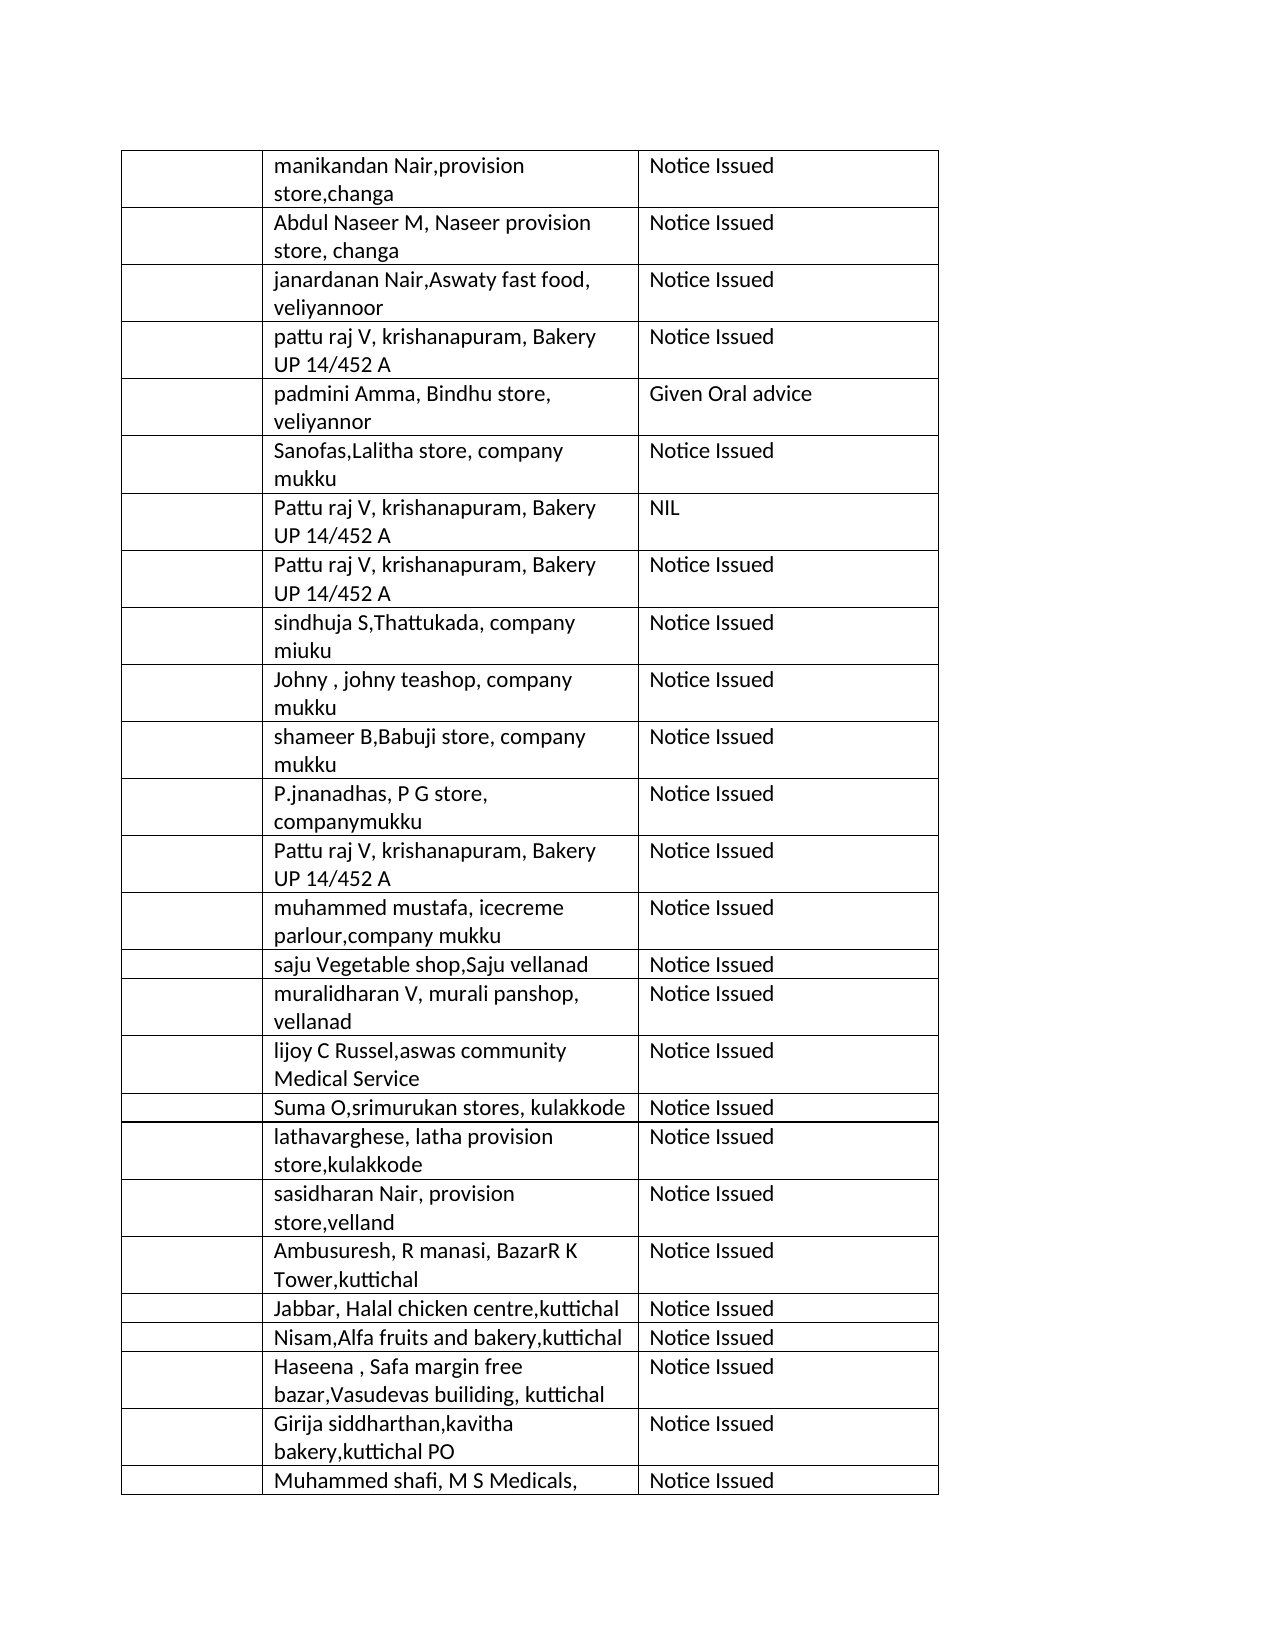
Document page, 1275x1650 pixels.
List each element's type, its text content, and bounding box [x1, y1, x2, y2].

table_cell Notice Issued [639, 1466, 938, 1494]
table_cell [122, 494, 262, 549]
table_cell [263, 1466, 638, 1494]
table_cell [122, 1352, 262, 1408]
table_cell Notice Issued [639, 836, 938, 892]
table_cell [122, 208, 262, 264]
table_cell [122, 722, 262, 778]
table_cell Ambusuresh, R manasi, BazarR K Tower,kuttichal [263, 1237, 638, 1293]
table_cell Notice Issued [639, 1294, 938, 1322]
table_cell [122, 1094, 262, 1121]
table_cell Notice Issued [639, 1094, 938, 1121]
table_cell saju Vegetable shop,Saju vellanad [263, 950, 638, 978]
table_cell janardanan Nair,Aswaty fast food, veliyannoor [263, 265, 638, 321]
table_cell Haseena , Safa margin free bazar,Vasudevas builiding, kuttichal [263, 1352, 638, 1408]
table_cell pattu raj V, krishanapuram, Bakery UP 14/452 A [263, 322, 638, 378]
table_cell Notice Issued [639, 1352, 938, 1408]
table_cell manikandan Nair,provision store,changa [263, 151, 638, 207]
table_cell Notice Issued [639, 322, 938, 378]
table_cell [122, 665, 262, 721]
table_cell shameer B,Babuji store, company mukku [263, 722, 638, 778]
table_cell lijoy C Russel,aswas community Medical Service [263, 1036, 638, 1092]
table_cell Pattu raj V, krishanapuram, Bakery UP 14/452 A [263, 494, 638, 549]
table_cell Notice Issued [639, 1180, 938, 1236]
table_cell P.jnanadhas, P G store, companymukku [263, 779, 638, 835]
table_cell [122, 1123, 262, 1178]
table_cell Nisam,Alfa fruits and bakery,kuttichal [263, 1323, 638, 1351]
table_cell [122, 979, 262, 1035]
table_cell Notice Issued [639, 551, 938, 607]
table_cell [122, 265, 262, 321]
table_cell [122, 893, 262, 949]
table_cell [122, 322, 262, 378]
table_cell [122, 1409, 262, 1465]
table_cell Notice Issued [639, 151, 938, 207]
table_cell Notice Issued [639, 265, 938, 321]
table_cell Notice Issued [639, 436, 938, 492]
table_cell Notice Issued [639, 1409, 938, 1465]
table_cell Notice Issued [639, 1237, 938, 1293]
table_cell [122, 950, 262, 978]
table_cell padmini Amma, Bindhu store, veliyannor [263, 379, 638, 435]
table_cell Johny , johny teashop, company mukku [263, 665, 638, 721]
table_cell Notice Issued [639, 950, 938, 978]
table_cell Notice Issued [639, 1123, 938, 1178]
table_cell Notice Issued [639, 1036, 938, 1092]
table_cell [122, 1294, 262, 1322]
table_cell [122, 1180, 262, 1236]
table_cell Abdul Naseer M, Naseer provision store, changa [263, 208, 638, 264]
table_cell [122, 379, 262, 435]
table_cell Notice Issued [639, 608, 938, 664]
table_cell muhammed mustafa, icecreme parlour,company mukku [263, 893, 638, 949]
table_cell [122, 551, 262, 607]
table_cell Jabbar, Halal chicken centre,kuttichal [263, 1294, 638, 1322]
table_cell [122, 836, 262, 892]
table_cell lathavarghese, latha provision store,kulakkode [263, 1123, 638, 1178]
table_cell [122, 436, 262, 492]
table_cell [122, 1036, 262, 1092]
table_cell [122, 151, 262, 207]
table_cell muralidharan V, murali panshop, vellanad [263, 979, 638, 1035]
table_cell Notice Issued [639, 722, 938, 778]
table_cell Given Oral advice [639, 379, 938, 435]
table_cell [122, 608, 262, 664]
table_cell Notice Issued [639, 779, 938, 835]
table_cell [122, 1237, 262, 1293]
table_cell sindhuja S,Thattukada, company miuku [263, 608, 638, 664]
table_cell Sanofas,Lalitha store, company mukku [263, 436, 638, 492]
table_cell Pattu raj V, krishanapuram, Bakery UP 14/452 A [263, 836, 638, 892]
table_cell Notice Issued [639, 208, 938, 264]
table_cell Girija siddharthan,kavitha bakery,kuttichal PO [263, 1409, 638, 1465]
table_cell [122, 1466, 262, 1494]
table_cell NIL [639, 494, 938, 549]
table_cell Notice Issued [639, 1323, 938, 1351]
table_cell [122, 779, 262, 835]
table_cell Notice Issued [639, 893, 938, 949]
table_cell Pattu raj V, krishanapuram, Bakery UP 14/452 A [263, 551, 638, 607]
table_cell Notice Issued [639, 979, 938, 1035]
table_cell [122, 1323, 262, 1351]
table_cell Notice Issued [639, 665, 938, 721]
table_cell sasidharan Nair, provision store,velland [263, 1180, 638, 1236]
table_cell Suma O,srimurukan stores, kulakkode [263, 1094, 638, 1121]
